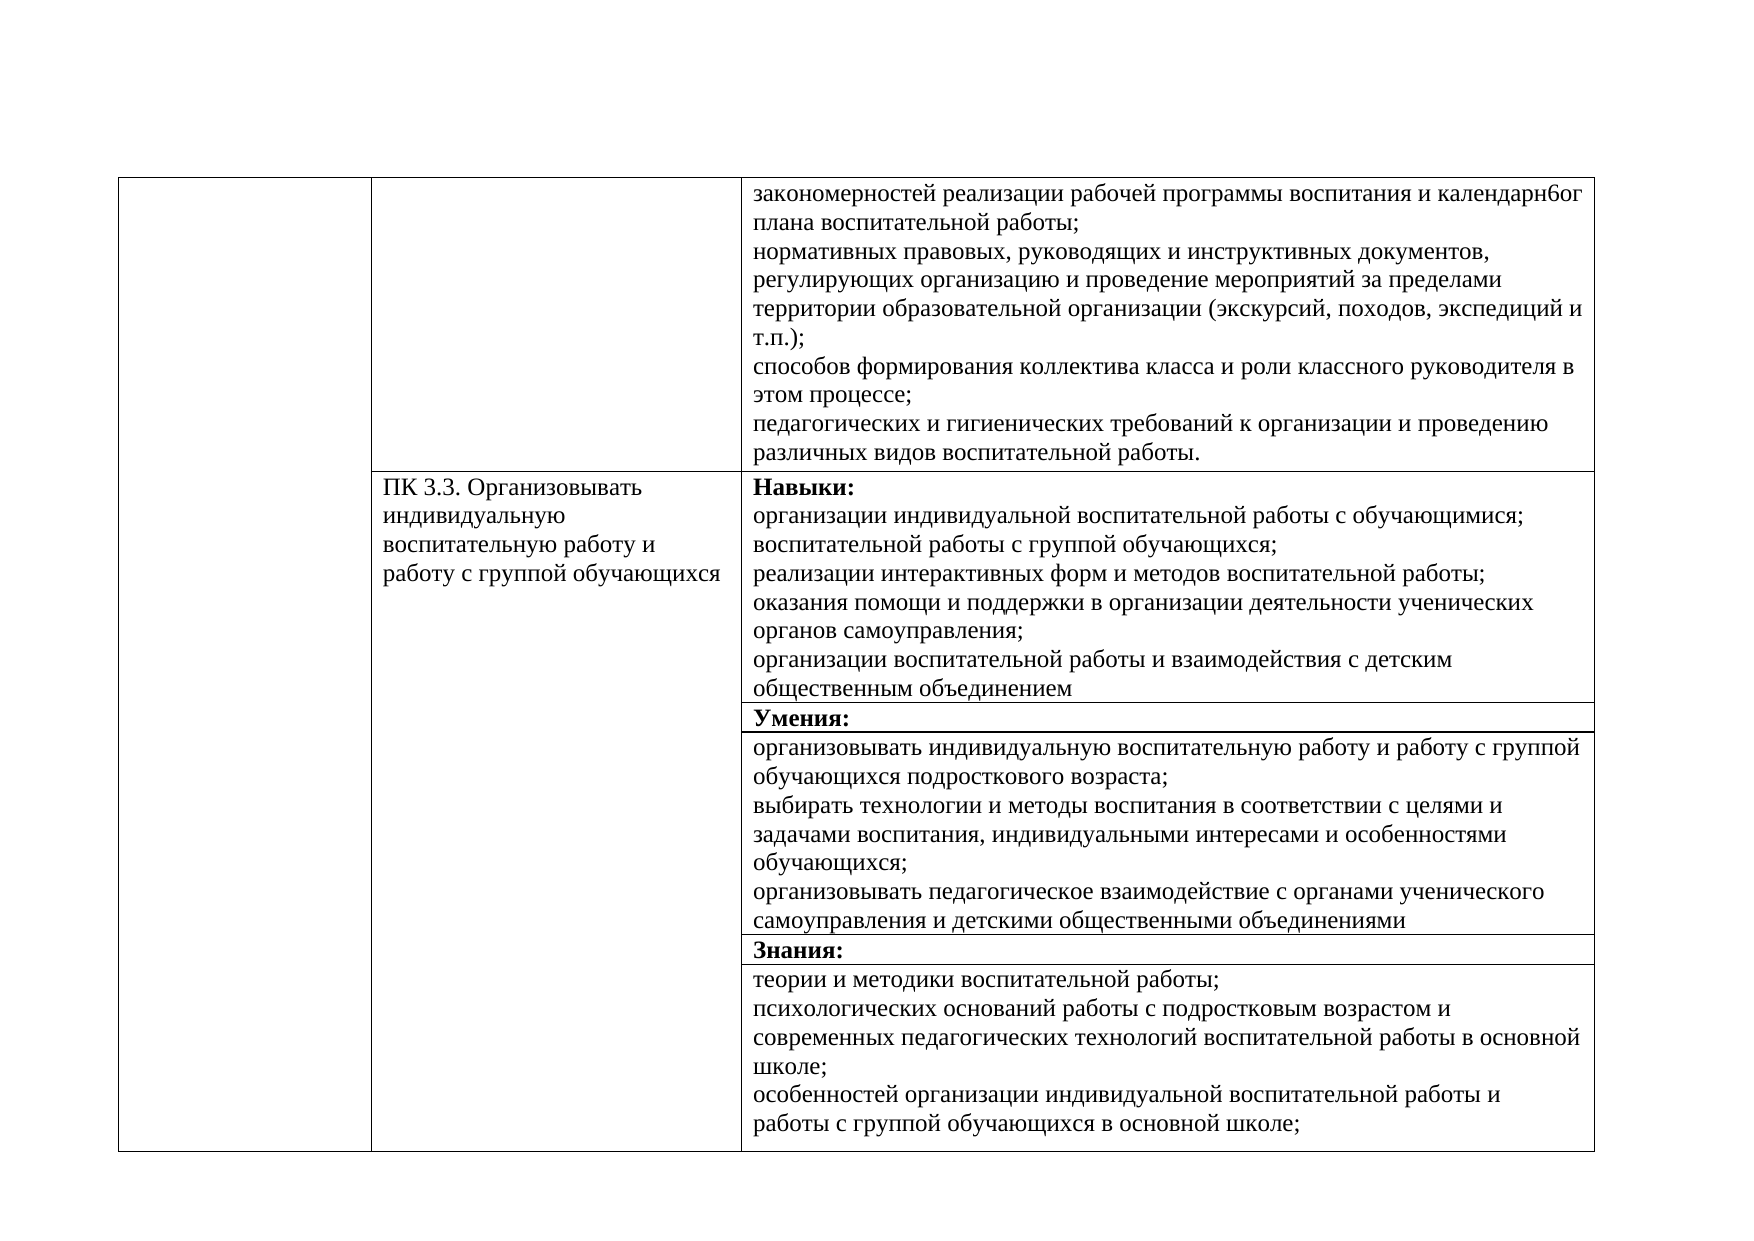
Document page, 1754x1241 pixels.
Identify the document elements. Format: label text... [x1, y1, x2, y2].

table_cell ПК 3.3. Организовывать индивидуальную воспитательную работу и работу с группой обучающихся [372, 472, 741, 1151]
table_cell закономерностей реализации рабочей программы воспитания и календарн6ог плана воспитательной работы; нормативных правовых, руководящих и инструктивных документов, регулирующих организацию и проведение мероприятий за пределами территории образовательной организации (экскурсий, походов, экспедиций и т.п.); способов формирования коллектива класса и роли классного руководителя в этом процессе; педагогических и гигиенических требований к организации и проведению различных видов воспитательной работы. [742, 178, 1594, 471]
table_cell Знания: [742, 935, 1594, 963]
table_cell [742, 965, 1594, 1151]
table_cell Навыки: организации индивидуальной воспитательной работы с обучающимися; воспитательной работы с группой обучающихся; реализации интерактивных форм и методов воспитательной работы; оказания помощи и поддержки в организации деятельности ученических органов самоуправления; организации воспитательной работы и взаимодействия с детским общественным объединением [742, 472, 1594, 702]
table_cell Умения: [742, 703, 1594, 731]
table_cell организовывать индивидуальную воспитательную работу и работу с группой обучающихся подросткового возраста; выбирать технологии и методы воспитания в соответствии с целями и задачами воспитания, индивидуальными интересами и особенностями обучающихся; организовывать педагогическое взаимодействие с органами ученического самоуправления и детскими общественными объединениями [742, 733, 1594, 934]
